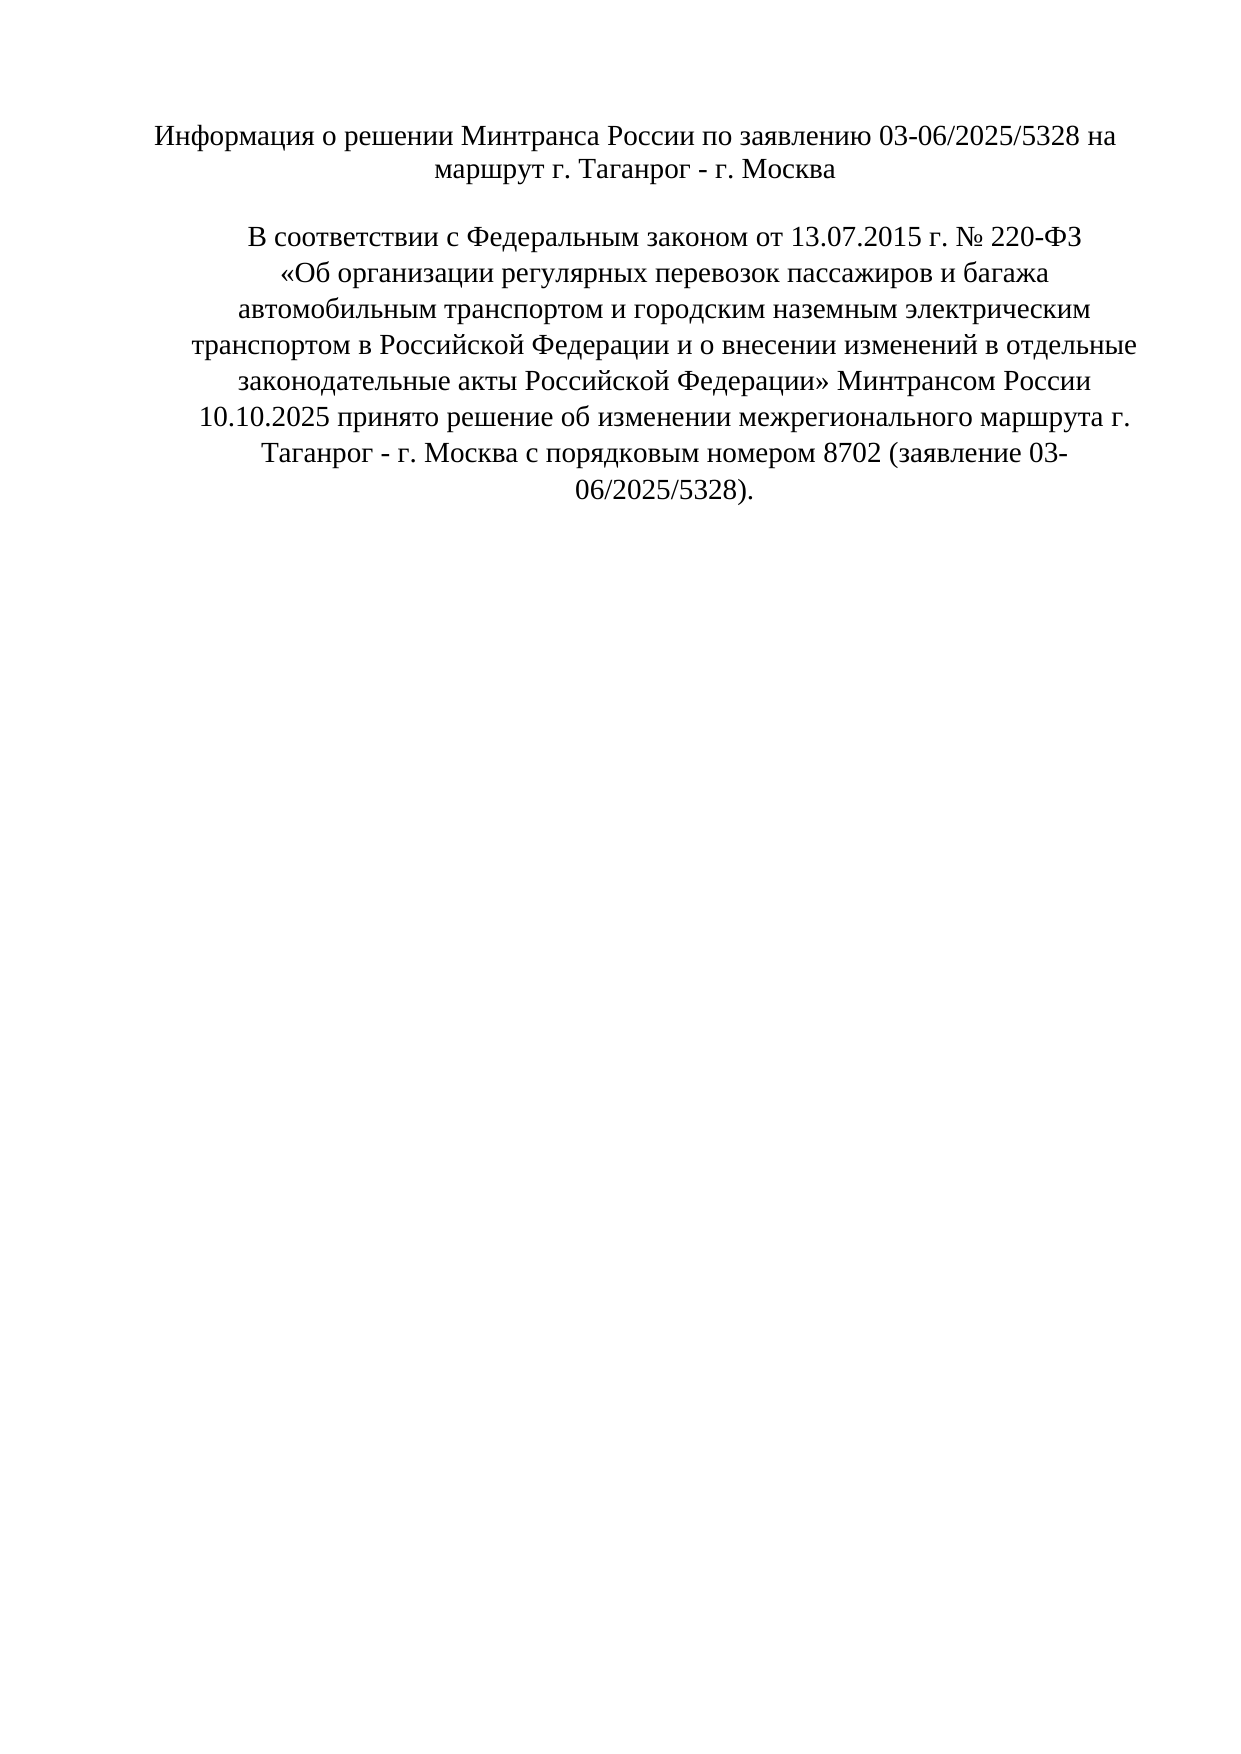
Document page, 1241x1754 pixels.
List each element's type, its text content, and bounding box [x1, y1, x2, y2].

text В соответствии с Федеральным законом от 13.07.2015 г. № 220-ФЗ «Об организации регулярных перевозок пассажиров и багажа автомобильным транспортом и городским наземным электрическим транспортом в Российской Федерации и о внесении изменений в отдельные законодательные акты Российской Федерации» Минтрансом России 10.10.2025 принято решение об изменении межрегионального маршрута г. Таганрог - г. Москва с порядковым номером 8702 (заявление 03-06/2025/5328). [177, 219, 1152, 505]
text Информация о решении Минтранса России по заявлению 03-06/2025/5328 на маршрут г. Таганрог - г. Москва [118, 118, 1152, 185]
